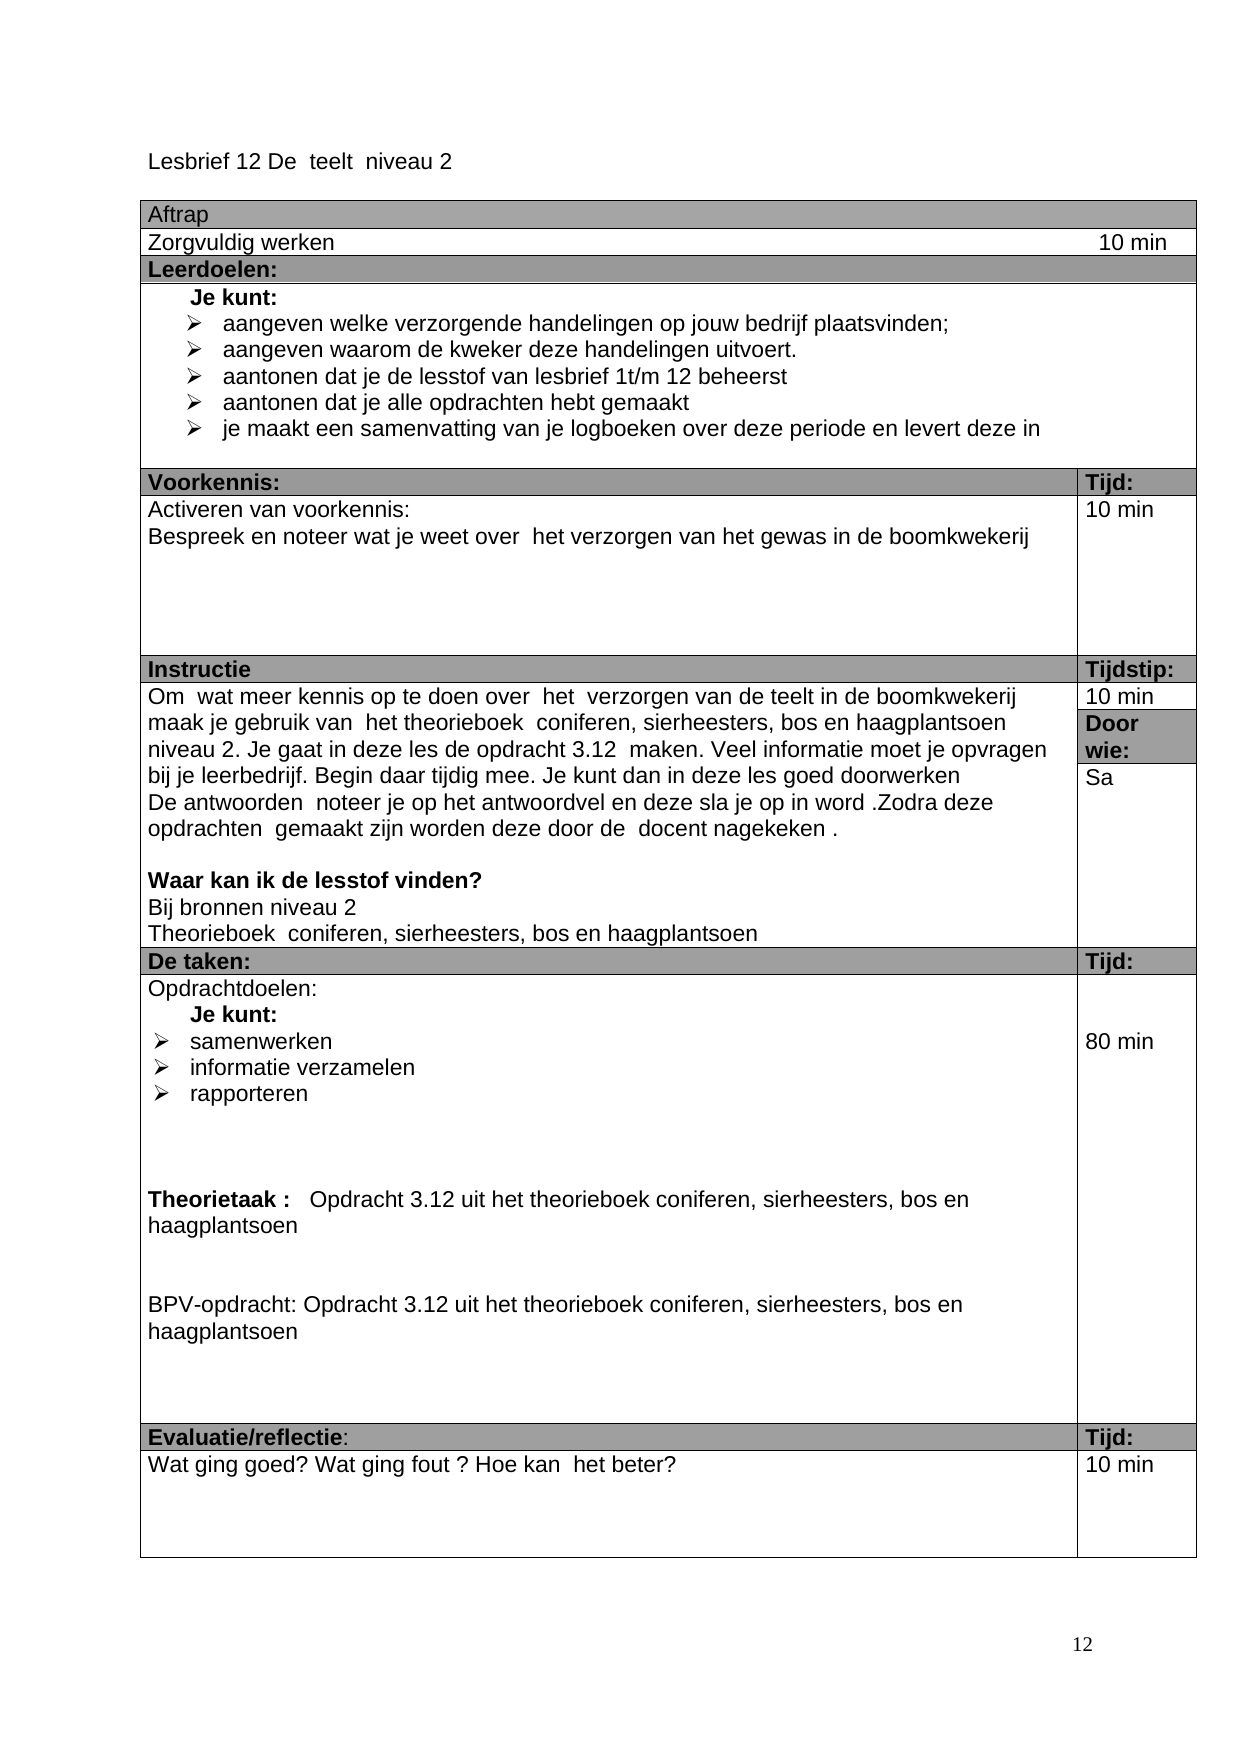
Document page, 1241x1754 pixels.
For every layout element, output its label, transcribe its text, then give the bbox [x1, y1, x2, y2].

table_cell 10 min [1078, 1451, 1196, 1557]
table_cell Activeren van voorkennis: Bespreek en noteer wat je weet over het verzorgen van het gewas in de boomkwekerij [141, 496, 1077, 654]
table_cell Wat ging goed? Wat ging fout ? Hoe kan het beter? [141, 1451, 1077, 1557]
table_cell Zorgvuldig werken 10 min [141, 229, 1196, 255]
table_cell Door wie: [1078, 710, 1196, 763]
table_cell Opdrachtdoelen: Je kunt: samenwerken informatie verzamelen rapporteren Theorietaak : Opdracht 3.12 uit het theorieboek coniferen, sierheesters, bos en haagplantsoen BPV-opdracht: Opdracht 3.12 uit het theorieboek coniferen, sierheesters, bos en haagplantsoen [141, 975, 1077, 1423]
table_cell Evaluatie/reflectie: [141, 1424, 1077, 1450]
table_cell 80 min [1078, 975, 1196, 1423]
text Lesbrief 12 De teelt niveau 2 [148, 148, 1093, 174]
table_cell Tijd: [1078, 1424, 1196, 1450]
table_cell Sa [1078, 764, 1196, 947]
table_cell Om wat meer kennis op te doen over het verzorgen van de teelt in de boomkwekerij maak je gebruik van het theorieboek coniferen, sierheesters, bos en haagplantsoen niveau 2. Je gaat in deze les de opdracht 3.12 maken. Veel informatie moet je opvragen bij je leerbedrijf. Begin daar tijdig mee. Je kunt dan in deze les goed doorwerken De antwoorden noteer je op het antwoordvel en deze sla je op in word .Zodra deze opdrachten gemaakt zijn worden deze door de docent nagekeken . Waar kan ik de lesstof vinden? Bij bronnen niveau 2 Theorieboek coniferen, sierheesters, bos en haagplantsoen [141, 683, 1077, 947]
table_cell Instructie [141, 656, 1077, 682]
table_cell 10 min [1078, 683, 1196, 709]
table_cell Tijdstip: [1078, 656, 1196, 682]
table_cell De taken: [141, 948, 1077, 974]
table_header Aftrap [141, 201, 1196, 228]
table_cell Leerdoelen: [141, 256, 1196, 282]
table_cell 10 min [1078, 496, 1196, 654]
table_cell Tijd: [1078, 948, 1196, 974]
table_cell Voorkennis: [141, 469, 1077, 495]
table_cell Tijd: [1078, 469, 1196, 495]
table_cell Je kunt: aangeven welke verzorgende handelingen op jouw bedrijf plaatsvinden; aangeven waarom de kweker deze handelingen uitvoert. aantonen dat je de lesstof van lesbrief 1t/m 12 beheerst aantonen dat je alle opdrachten hebt gemaakt je maakt een samenvatting van je logboeken over deze periode en levert deze in [141, 284, 1196, 468]
